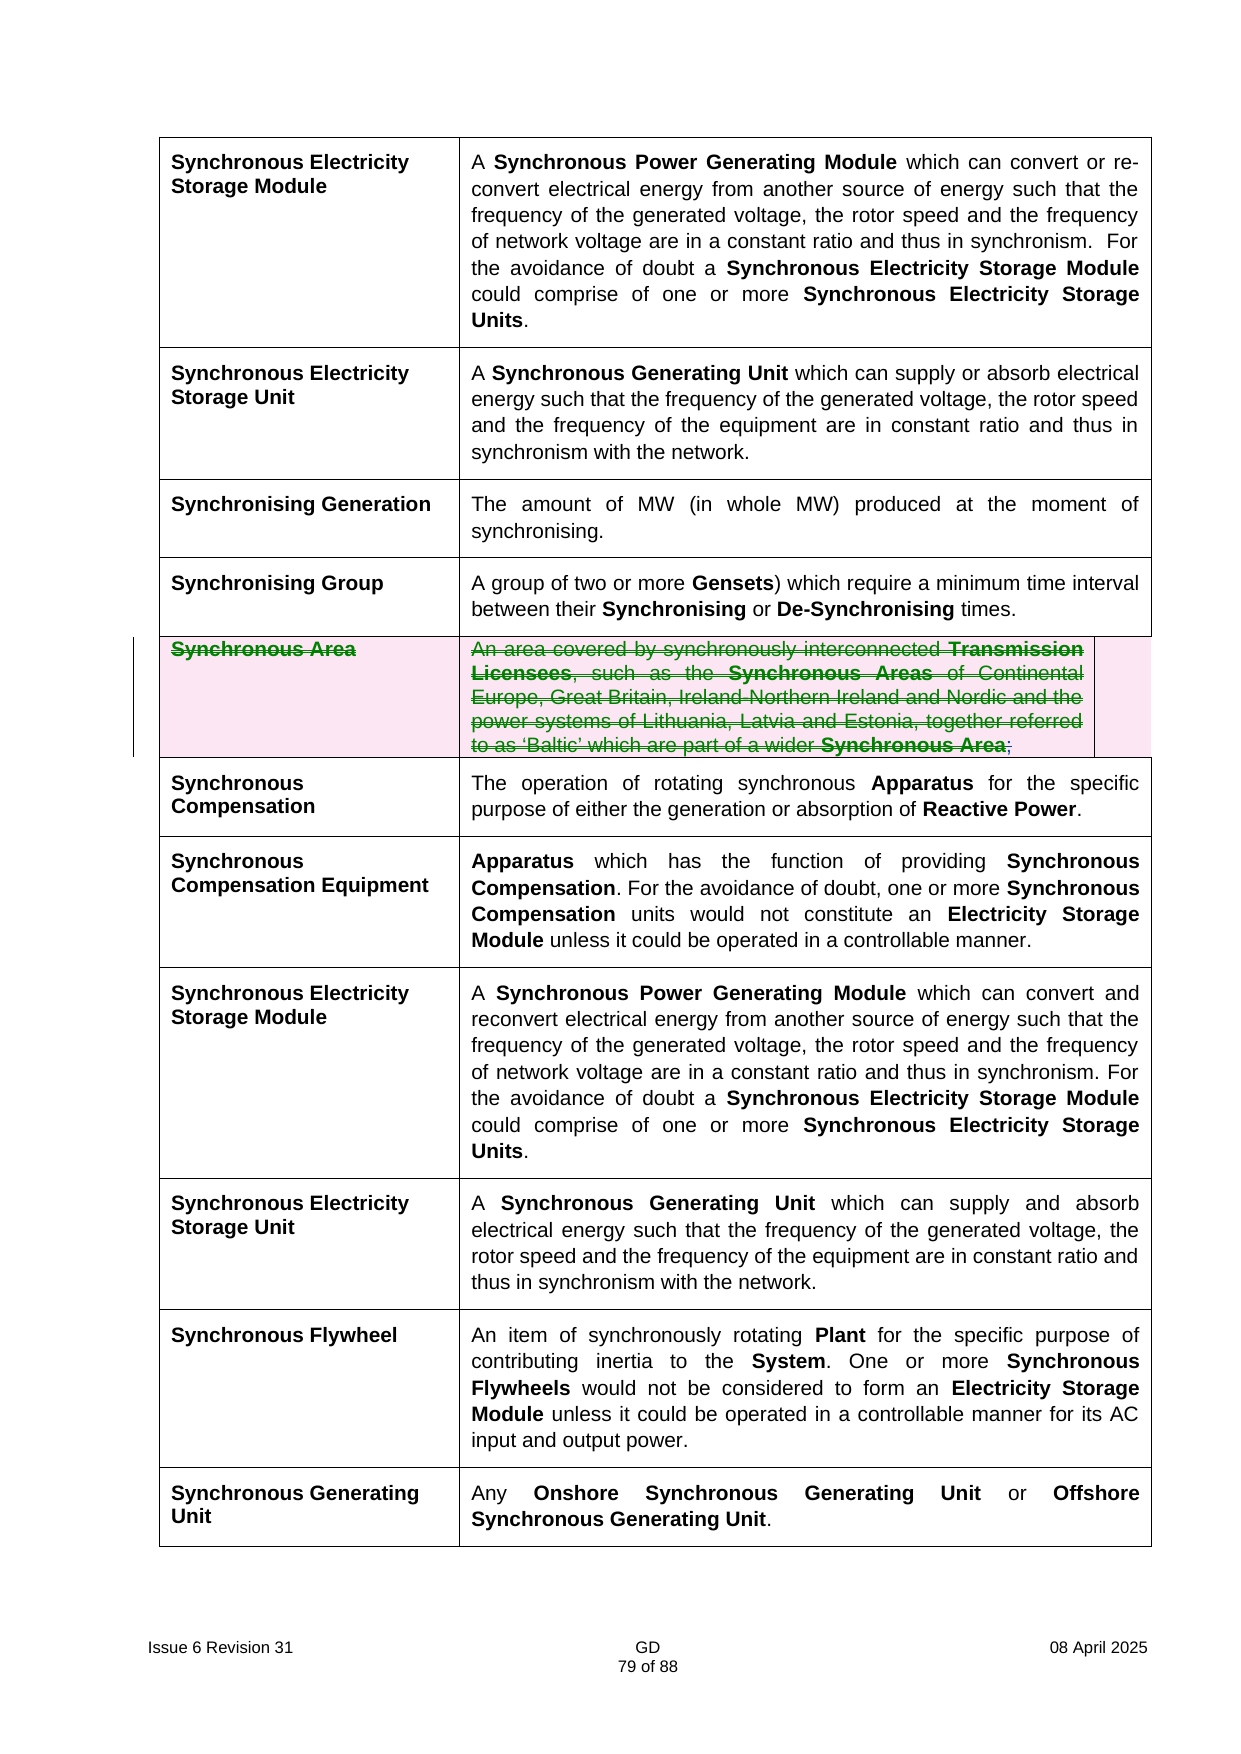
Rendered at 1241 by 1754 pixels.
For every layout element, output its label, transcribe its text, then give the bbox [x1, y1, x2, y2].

table_cell Synchronising Generation [160, 480, 459, 557]
table_cell Synchronous Electricity Storage Module [160, 968, 459, 1178]
table_cell Apparatus which has the function of providing Synchronous Compensation. For the avoidance of doubt, one or more Synchronous Compensation units would not constitute an Electricity Storage Module unless it could be operated in a controllable manner. [460, 837, 1151, 967]
table_cell Synchronous Electricity Storage Module [160, 138, 459, 347]
table_cell Synchronous Electricity Storage Unit [160, 1179, 459, 1309]
table_cell A Synchronous Power Generating Module which can convert or re-convert electrical energy from another source of energy such that the frequency of the generated voltage, the rotor speed and the frequency of network voltage are in a constant ratio and thus in synchronism. For the avoidance of doubt a Synchronous Electricity Storage Module could comprise of one or more Synchronous Electricity Storage Units. [460, 138, 1151, 347]
table_cell Synchronous Generating Unit [160, 1468, 459, 1546]
table_cell Synchronous Flywheel [160, 1310, 459, 1467]
table_cell A Synchronous Generating Unit which can supply or absorb electrical energy such that the frequency of the generated voltage, the rotor speed and the frequency of the equipment are in constant ratio and thus in synchronism with the network. [460, 348, 1151, 478]
table_cell The operation of rotating synchronous Apparatus for the specific purpose of either the generation or absorption of Reactive Power. [460, 758, 1151, 836]
table_cell Synchronising Group [160, 558, 459, 636]
table_cell Any Onshore Synchronous Generating Unit or Offshore Synchronous Generating Unit. [460, 1468, 1151, 1546]
table_cell An item of synchronously rotating Plant for the specific purpose of contributing inertia to the System. One or more Synchronous Flywheels would not be considered to form an Electricity Storage Module unless it could be operated in a controllable manner for its AC input and output power. [460, 1310, 1151, 1467]
table_cell Synchronous Compensation [160, 758, 459, 836]
table_cell Synchronous Compensation Equipment [160, 837, 459, 967]
table_cell The amount of MW (in whole MW) produced at the moment of synchronising. [460, 480, 1151, 557]
table_cell A group of two or more Gensets) which require a minimum time interval between their Synchronising or De-Synchronising times. [460, 558, 1151, 636]
table_cell A Synchronous Power Generating Module which can convert and reconvert electrical energy from another source of energy such that the frequency of the generated voltage, the rotor speed and the frequency of network voltage are in a constant ratio and thus in synchronism. For the avoidance of doubt a Synchronous Electricity Storage Module could comprise of one or more Synchronous Electricity Storage Units. [460, 968, 1151, 1178]
table_cell A Synchronous Generating Unit which can supply and absorb electrical energy such that the frequency of the generated voltage, the rotor speed and the frequency of the equipment are in constant ratio and thus in synchronism with the network. [460, 1179, 1151, 1309]
table_cell Synchronous Electricity Storage Unit [160, 348, 459, 478]
